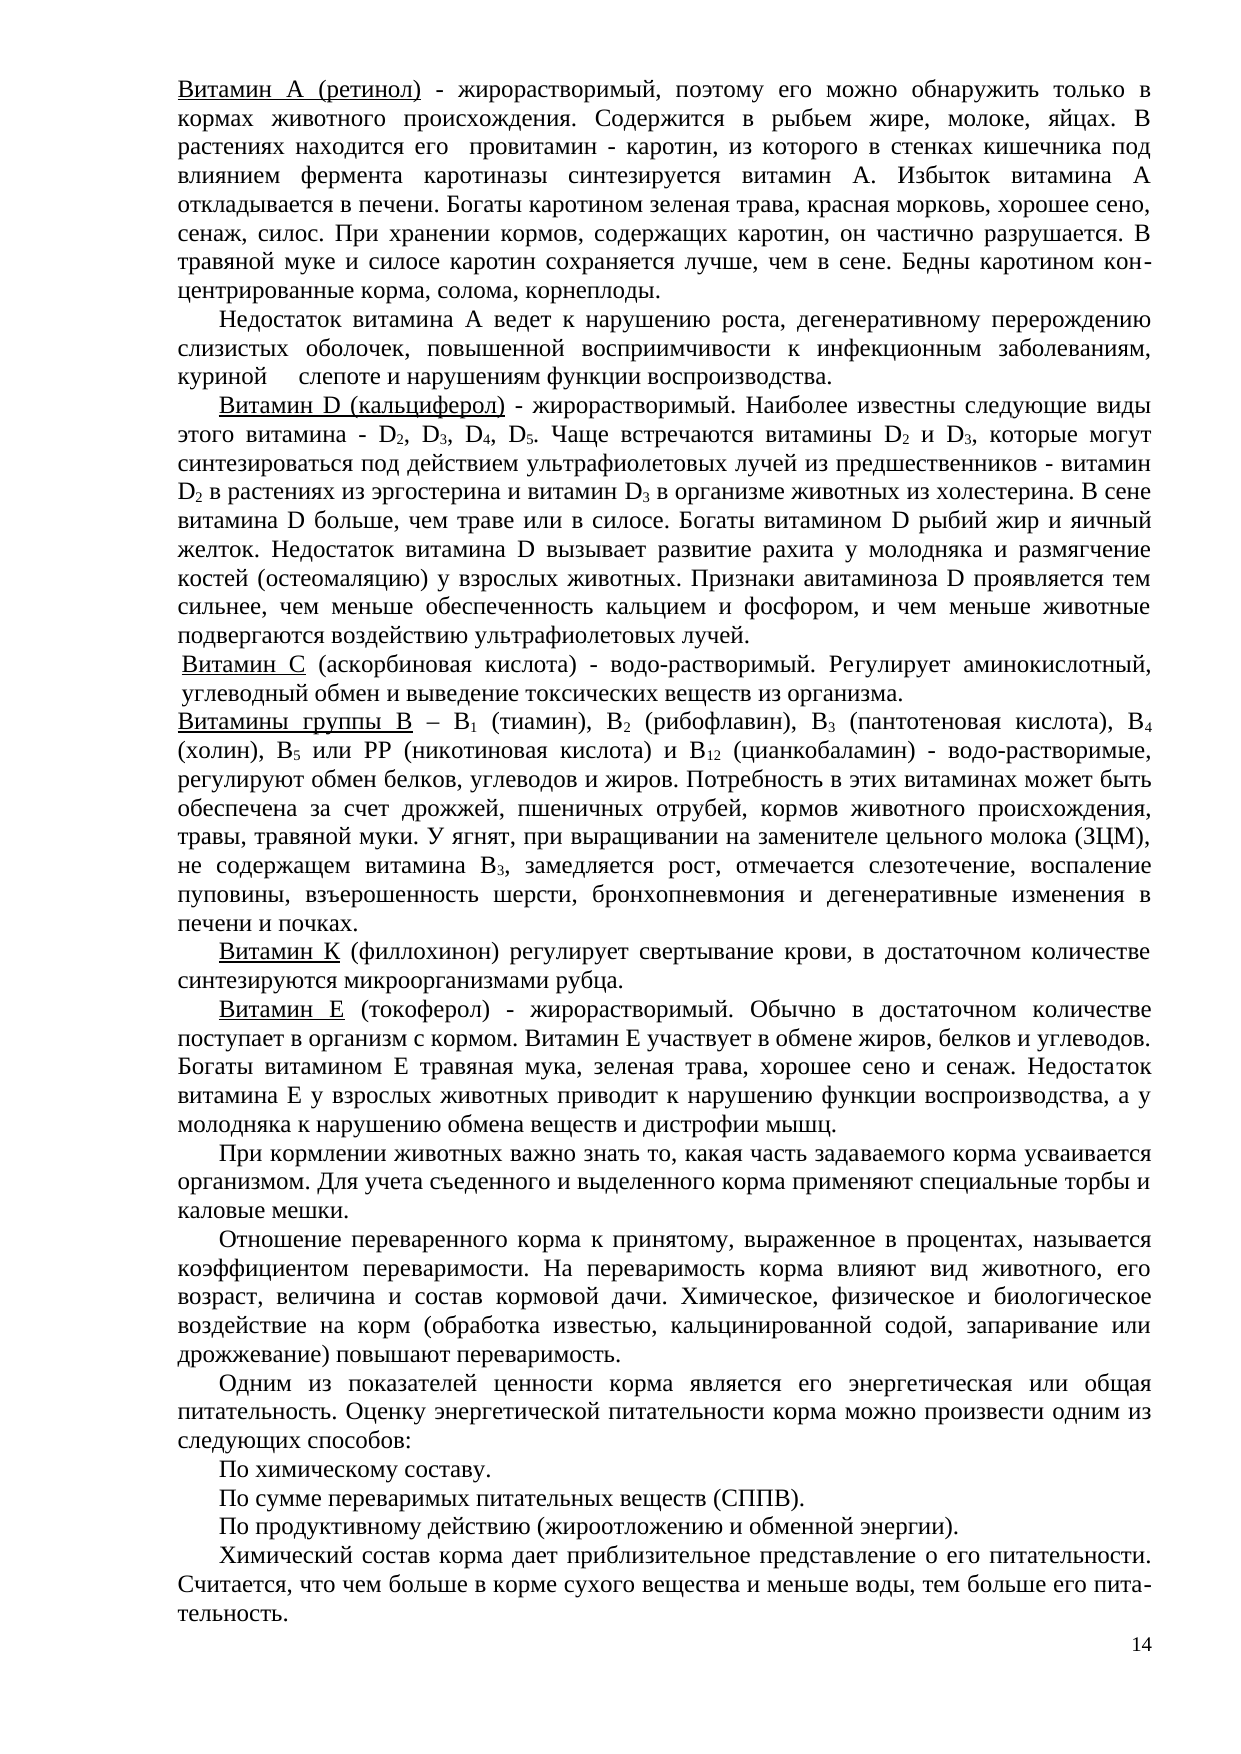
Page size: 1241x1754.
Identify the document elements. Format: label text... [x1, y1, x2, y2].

text Витамины группы В – B1 (тиамин), В2 (рибофлавин), В3 (пантотеновая кислота), В4 (холин), В5 или РР (никотиновая кислота) и В12 (цианкобаламин) - водо-растворимые, регулируют обмен белков, углеводов и жиров. Потребность в этих витаминах может быть обеспечена за счет дрожжей, пшеничных отрубей, кормов животного происхождения, травы, травяной муки. У ягнят, при выращивании на заменителе цельного молока (ЗЦМ), не содержащем витамина В3, замедляется рост, отмечается слезотечение, воспаление пуповины, взъерошенность шерсти, бронхопневмония и дегенеративные изменения в печени и почках. [177, 706, 1152, 936]
text Химический состав корма дает приблизительное представление о его питательности. Считается, что чем больше в корме сухого вещества и меньше воды, тем больше его питательность. [177, 1540, 1152, 1626]
text Одним из показателей ценности корма является его энергетическая или общая питательность. Оценку энергетической питательности корма можно произвести одним из следующих способов: [177, 1368, 1152, 1454]
text По продуктивному действию (жироотложению и обменной энергии). [177, 1511, 1152, 1540]
text Витамин Е (токоферол) - жирорастворимый. Обычно в достаточном количестве поступает в организм с кормом. Витамин Е участвует в обмене жиров, белков и углеводов. Богаты витамином Е травяная мука, зеленая трава, хорошее сено и сенаж. Недостаток витамина Е у взрослых животных приводит к нарушению функции воспроизводства, а у молодняка к нарушению обмена веществ и дистрофии мышц. [177, 994, 1152, 1138]
text Недостаток витамина А ведет к нарушению роста, дегенеративному перерождению слизистых оболочек, повышенной восприимчивости к инфекционным заболеваниям, куриной слепоте и нарушениям функции воспроизводства. [177, 304, 1152, 390]
text Витамин А (ретинол) - жирорастворимый, поэтому его можно обнаружить только в кормах животного происхождения. Содержится в рыбьем жире, молоке, яйцах. В растениях находится его провитамин - каротин, из которого в стенках кишечника под влиянием фермента каротиназы синтезируется витамин А. Избыток витамина А откладывается в печени. Богаты каротином зеленая трава, красная морковь, хорошее сено, сенаж, силос. При хранении кормов, содержащих каротин, он частично разрушается. В травяной муке и силосе каротин сохраняется лучше, чем в сене. Бедны каротином концентрированные корма, солома, корнеплоды. [177, 74, 1152, 304]
text При кормлении животных важно знать то, какая часть задаваемого корма усваивается организмом. Для учета съеденного и выделенного корма применяют специальные торбы и каловые мешки. [177, 1138, 1152, 1224]
text Витамин С (аскорбиновая кислота) - водо-растворимый. Регулирует аминокислотный, углеводный обмен и выведение токсических веществ из организма. [181, 649, 1152, 706]
text По сумме переваримых питательных веществ (СППВ). [177, 1483, 1152, 1511]
text Витамин К (филлохинон) регулирует свертывание крови, в достаточном количестве синтезируются микроорганизмами рубца. [177, 936, 1152, 994]
text Витамин D (кальциферол) - жирорастворимый. Наиболее известны следующие виды этого витамина - D2, D3, D4, D5. Чаще встречаются витамины D2 и D3, которые могут синтезироваться под действием ультрафиолетовых лучей из предшественников - витамин D2 в растениях из эргостерина и витамин D3 в организме животных из холестерина. В сене витамина D больше, чем траве или в силосе. Богаты витамином D рыбий жир и яичный желток. Недостаток витамина D вызывает развитие рахита у молодняка и размягчение костей (остеомаляцию) у взрослых животных. Признаки авитаминоза D проявляется тем сильнее, чем меньше обеспеченность кальцием и фосфором, и чем меньше животные подвергаются воздействию ультрафиолетовых лучей. [177, 390, 1152, 649]
text Отношение переваренного корма к принятому, выраженное в процентах, называется коэффициентом переваримости. На переваримость корма влияют вид животного, его возраст, величина и состав кормовой дачи. Химическое, физическое и биологическое воздействие на корм (обработка известью, кальцинированной содой, запаривание или дрожжевание) повышают переваримость. [177, 1224, 1152, 1368]
text По химическому составу. [177, 1454, 1152, 1483]
